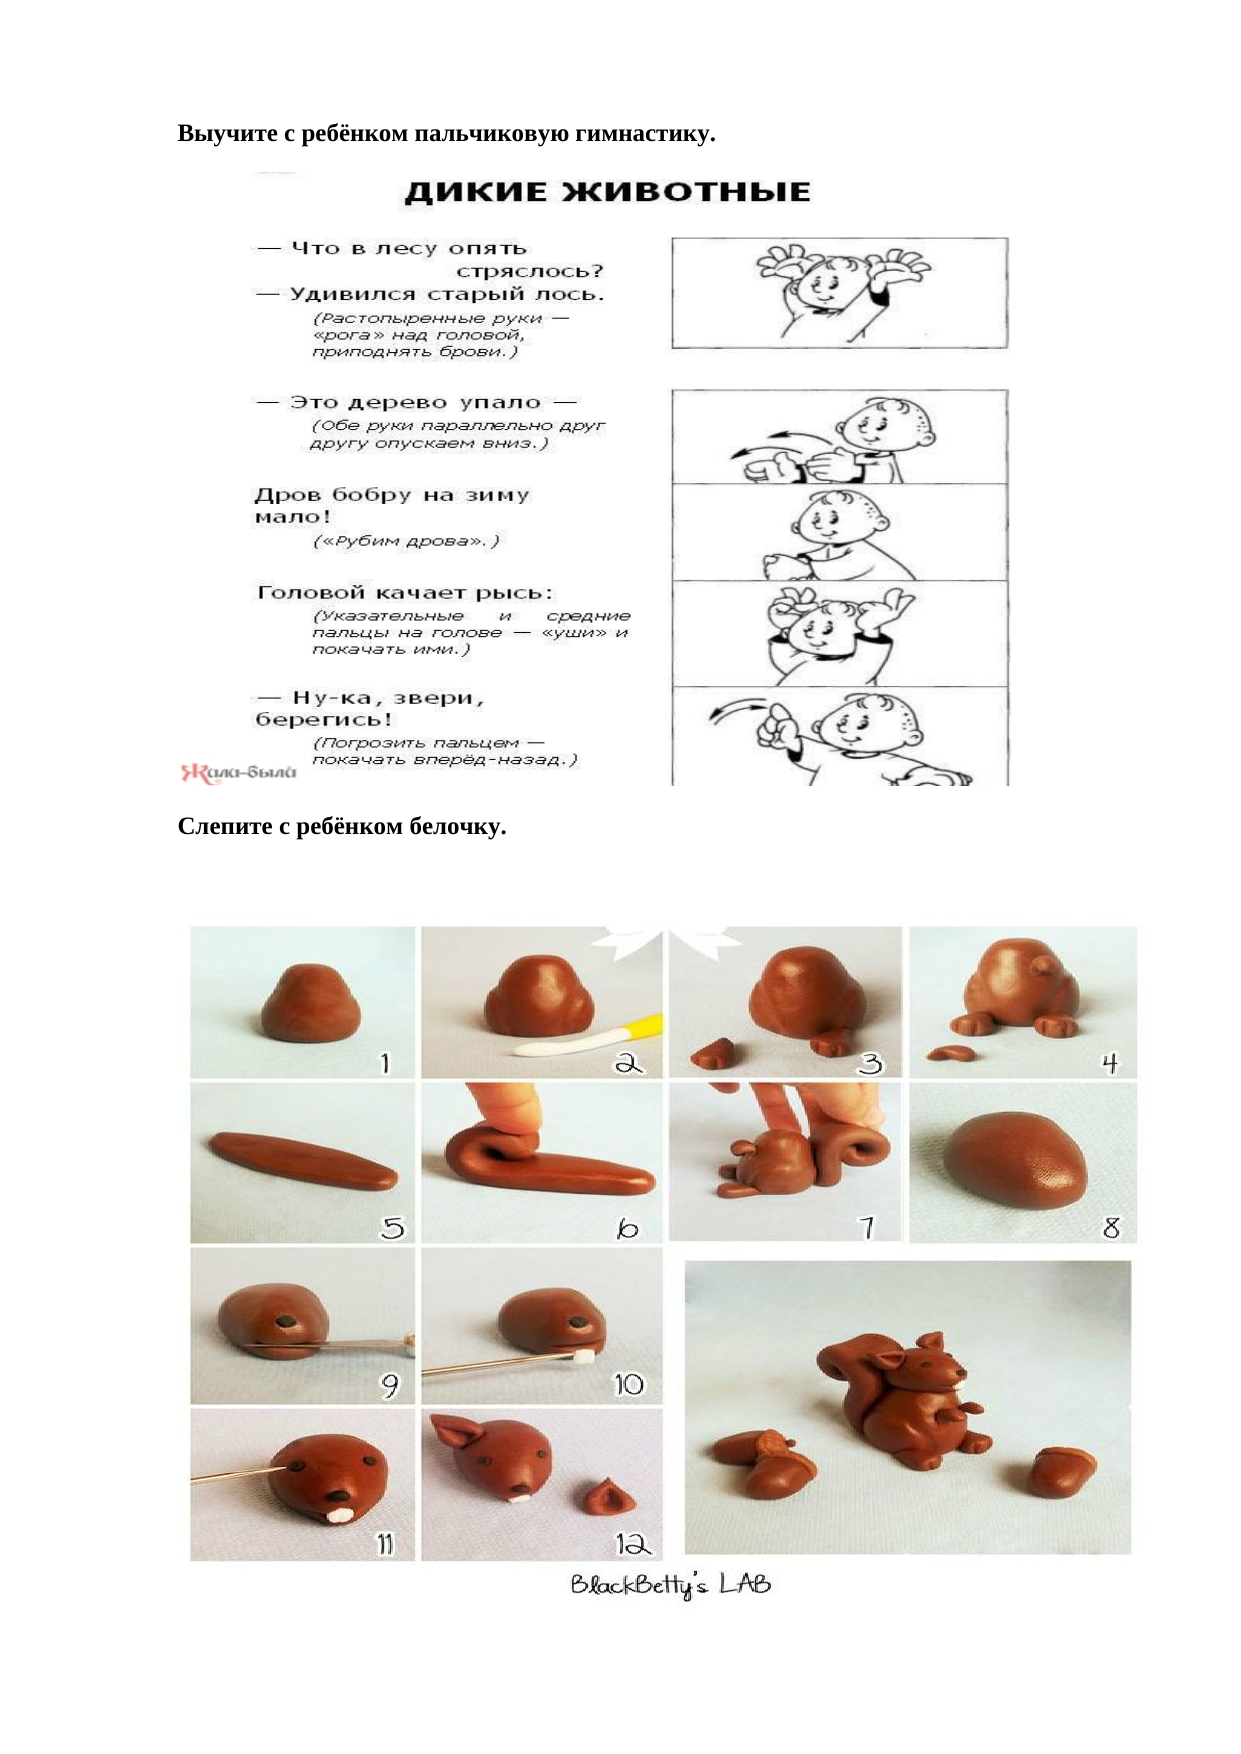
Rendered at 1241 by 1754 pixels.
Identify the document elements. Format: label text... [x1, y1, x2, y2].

picture [177, 172, 1046, 786]
picture [177, 917, 1152, 1611]
text Выучите с ребёнком пальчиковую гимнастику. [177, 118, 1152, 147]
text Слепите с ребёнком белочку. [177, 811, 1152, 840]
